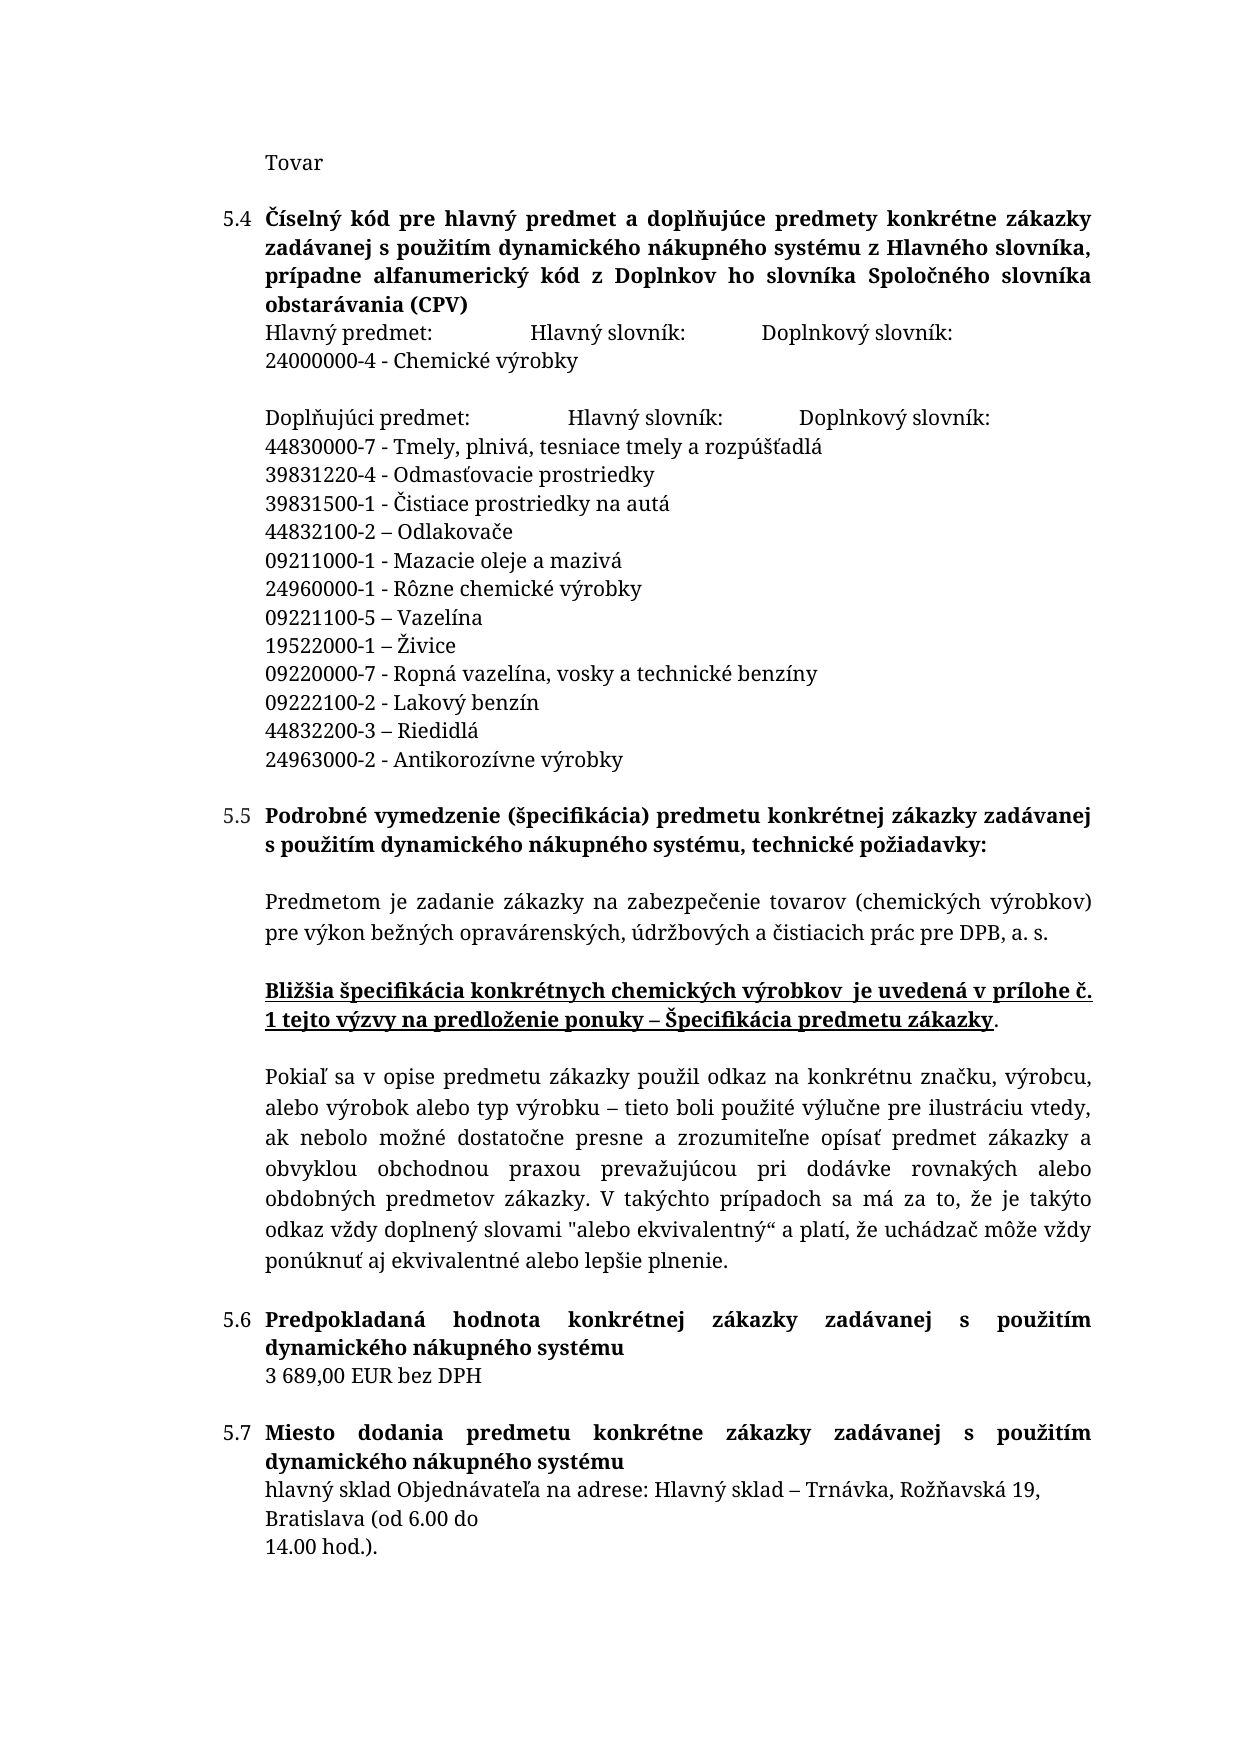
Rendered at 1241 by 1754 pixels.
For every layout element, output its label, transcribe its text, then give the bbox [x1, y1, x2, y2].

list 39831220-4 - Odmasťovacie prostriedky [265, 460, 1093, 489]
list Podrobné vymedzenie (špecifikácia) predmetu konkrétnej zákazky zadávanej s použitím dynamického nákupného systému, technické požiadavky: [223, 802, 1093, 858]
list Hlavný predmet: Hlavný slovník: Doplnkový slovník: [265, 318, 1093, 347]
list 3 689,00 EUR bez DPH [265, 1362, 1093, 1390]
list Predmetom je zadanie zákazky na zabezpečenie tovarov (chemických výrobkov) pre výkon bežných opravárenských, údržbových a čistiacich prác pre DPB, a. s. [265, 887, 1093, 946]
list 44832200-3 – Riedidlá [265, 716, 1093, 745]
list Bližšia špecifikácia konkrétnych chemických výrobkov je uvedená v prílohe č. 1 tejto výzvy na predloženie ponuky – Špecifikácia predmetu zákazky. [265, 977, 1093, 1001]
list 39831500-1 - Čistiace prostriedky na autá [265, 489, 1093, 517]
list hlavný sklad Objednávateľa na adrese: Hlavný sklad – Trnávka, Rožňavská 19, Bratislava (od 6.00 do [265, 1475, 1093, 1532]
list 09211000-1 - Mazacie oleje a mazivá [265, 546, 1093, 574]
list 44830000-7 - Tmely, plnivá, tesniace tmely a rozpúšťadlá [265, 432, 1093, 460]
list 14.00 hod.). [265, 1532, 1093, 1561]
list 24960000-1 - Rôzne chemické výrobky [265, 574, 1093, 603]
list 09222100-2 - Lakový benzín [265, 688, 1093, 716]
list Číselný kód pre hlavný predmet a doplňujúce predmety konkrétne zákazky zadávanej s použitím dynamického nákupného systému z Hlavného slovníka, prípadne alfanumerický kód z Doplnkov ho slovníka Spoločného slovníka obstarávania (CPV) [223, 204, 1093, 318]
list 44832100-2 – Odlakovače [265, 517, 1093, 546]
list Tovar [265, 148, 1093, 176]
list Miesto dodania predmetu konkrétne zákazky zadávanej s použitím dynamického nákupného systému [223, 1418, 1093, 1475]
list 09220000-7 - Ropná vazelína, vosky a technické benzíny [265, 659, 1093, 688]
list Doplňujúci predmet: Hlavný slovník: Doplnkový slovník: [265, 403, 1093, 432]
list 24000000-4 - Chemické výrobky [265, 347, 1093, 375]
list 24963000-2 - Antikorozívne výrobky [265, 745, 1093, 773]
list Predpokladaná hodnota konkrétnej zákazky zadávanej s použitím dynamického nákupného systému [223, 1305, 1093, 1362]
list 19522000-1 – Živice [265, 631, 1093, 659]
list Bližšia špecifikácia konkrétnych chemických výrobkov je uvedená v prílohe č. 1 tejto výzvy na predloženie ponuky – Špecifikácia predmetu zákazky. [265, 1002, 1093, 1033]
list Pokiaľ sa v opise predmetu zákazky použil odkaz na konkrétnu značku, výrobcu, alebo výrobok alebo typ výrobku – tieto boli použité výlučne pre ilustráciu vtedy, ak nebolo možné dostatočne presne a zrozumiteľne opísať predmet zákazky a obvyklou obchodnou praxou prevažujúcou pri dodávke rovnakých alebo obdobných predmetov zákazky. V takýchto prípadoch sa má za to, že je takýto odkaz vždy doplnený slovami "alebo ekvivalentný“ a platí, že uchádzač môže vždy ponúknuť aj ekvivalentné alebo lepšie plnenie. [265, 1062, 1093, 1274]
list 09221100-5 – Vazelína [265, 603, 1093, 631]
